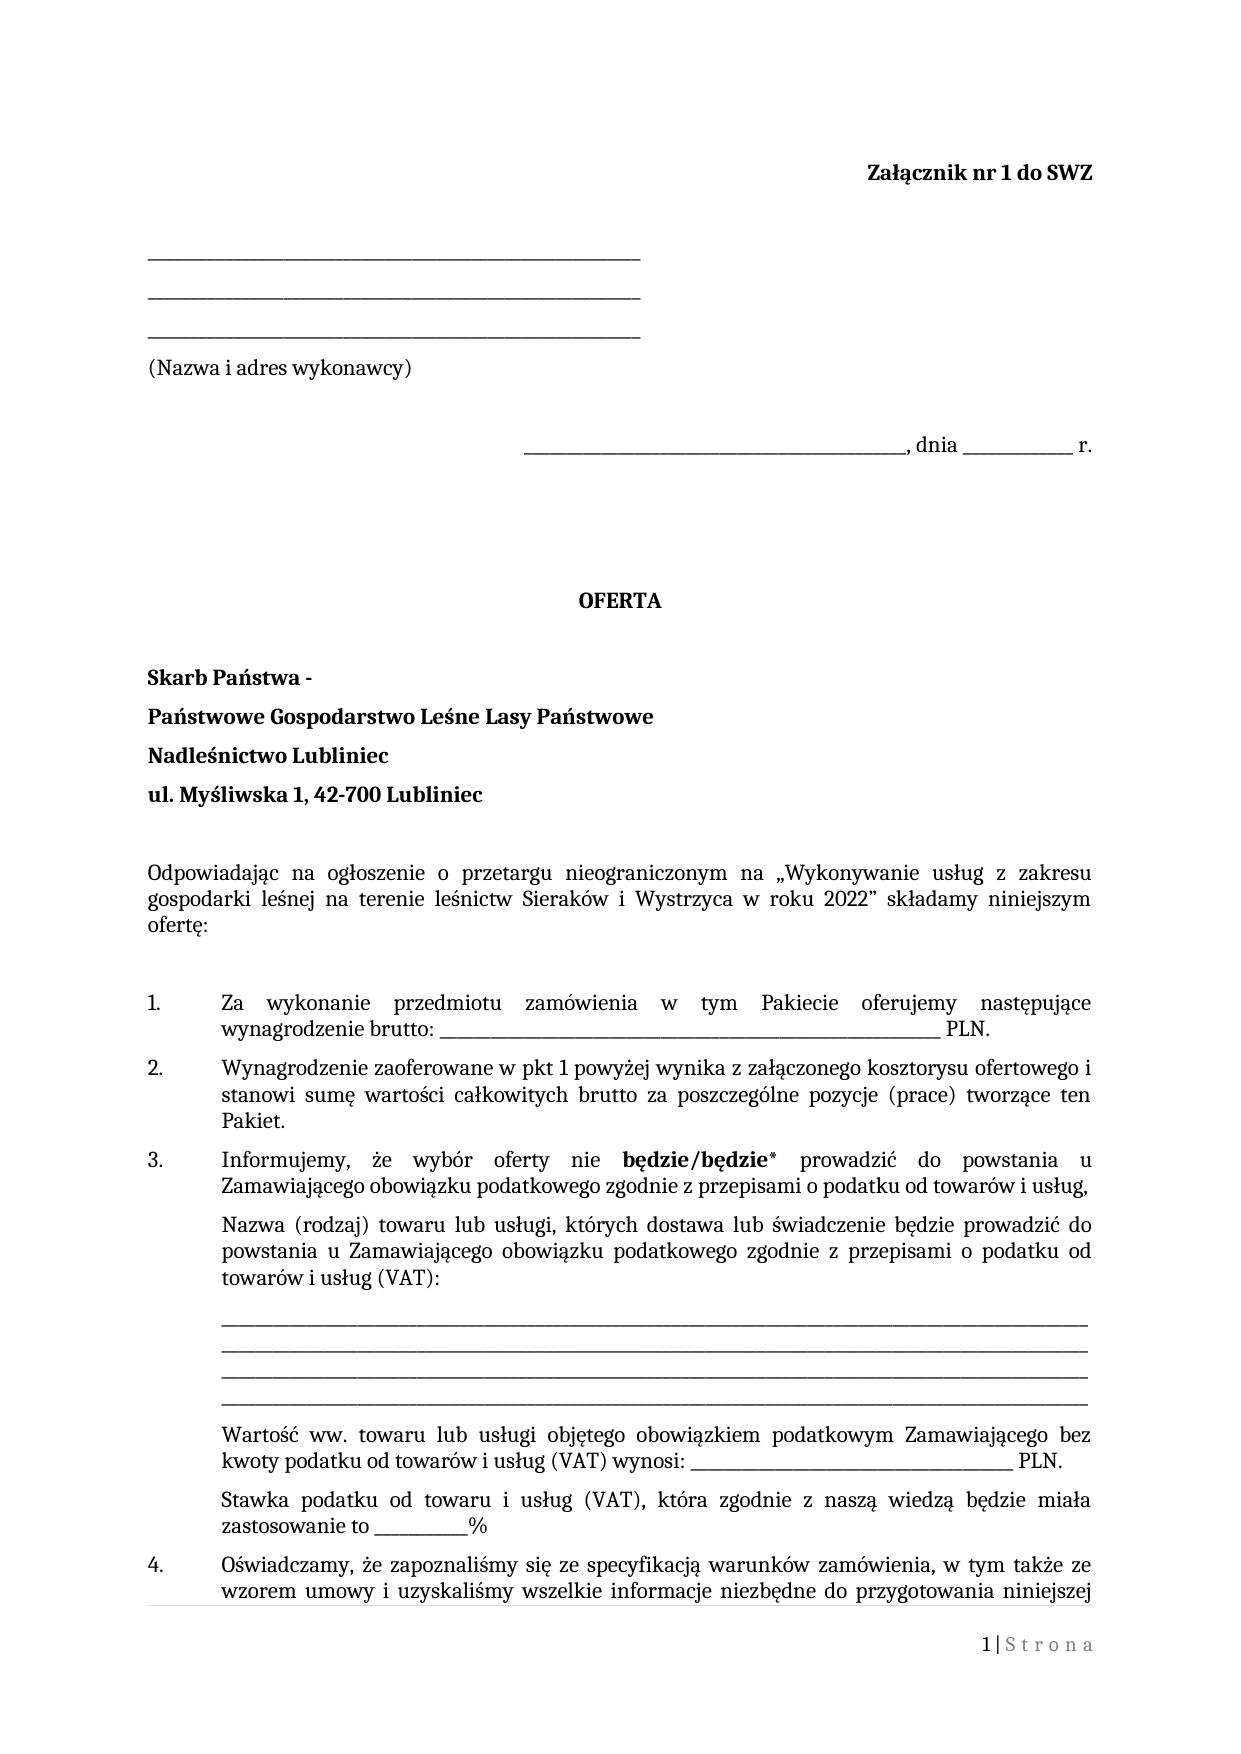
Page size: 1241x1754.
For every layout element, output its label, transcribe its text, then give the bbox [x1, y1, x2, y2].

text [148, 1552, 1093, 1604]
text OFERTA [148, 587, 1093, 614]
text 1. Za wykonanie przedmiotu zamówienia w tym Pakiecie oferujemy następujące wynagrodzenie brutto: ___________________________________________________________ PLN. [148, 990, 1093, 1043]
text __________________________________________________________ [148, 238, 1093, 264]
text Załącznik nr 1 do SWZ [148, 160, 1093, 186]
text Wartość ww. towaru lub usługi objętego obowiązkiem podatkowym Zamawiającego bez kwoty podatku od towarów i usług (VAT) wynosi: ______________________________________ PLN. [221, 1421, 1093, 1474]
text __________________________________________________________ [148, 277, 1093, 303]
text Odpowiadając na ogłoszenie o przetargu nieograniczonym na „Wykonywanie usług z zakresu gospodarki leśnej na terenie leśnictw Sieraków i Wystrzyca w roku 2022” składamy niniejszym ofertę: [148, 859, 1093, 938]
text (Nazwa i adres wykonawcy) [148, 354, 1093, 381]
text 2. Wynagrodzenie zaoferowane w pkt 1 powyżej wynika z załączonego kosztorysu ofertowego i stanowi sumę wartości całkowitych brutto za poszczególne pozycje (prace) tworzące ten Pakiet. [148, 1055, 1093, 1134]
text 3. Informujemy, że wybór oferty nie będzie/będzie* prowadzić do powstania u Zamawiającego obowiązku podatkowego zgodnie z przepisami o podatku od towarów i usług, [148, 1147, 1093, 1199]
text __________________________________________________________ [148, 316, 1093, 342]
text _____________________________________________, dnia _____________ r. [148, 432, 1093, 458]
text ________________________________________________________________________________________________________________________________________________________________________________________________________________________________________________________________________________________________________________________________________________________________________________________________________________________ [221, 1303, 1093, 1409]
text Nadleśnictwo Lubliniec [148, 743, 1093, 769]
text Nazwa (rodzaj) towaru lub usługi, których dostawa lub świadczenie będzie prowadzić do powstania u Zamawiającego obowiązku podatkowego zgodnie z przepisami o podatku od towarów i usług (VAT): [221, 1212, 1093, 1291]
text Państwowe Gospodarstwo Leśne Lasy Państwowe [148, 704, 1093, 730]
text ul. Myśliwska 1, 42-700 Lubliniec [148, 782, 1093, 808]
text Stawka podatku od towaru i usług (VAT), która zgodnie z naszą wiedzą będzie miała zastosowanie to ___________% [221, 1487, 1093, 1539]
text Skarb Państwa - [148, 665, 1093, 692]
